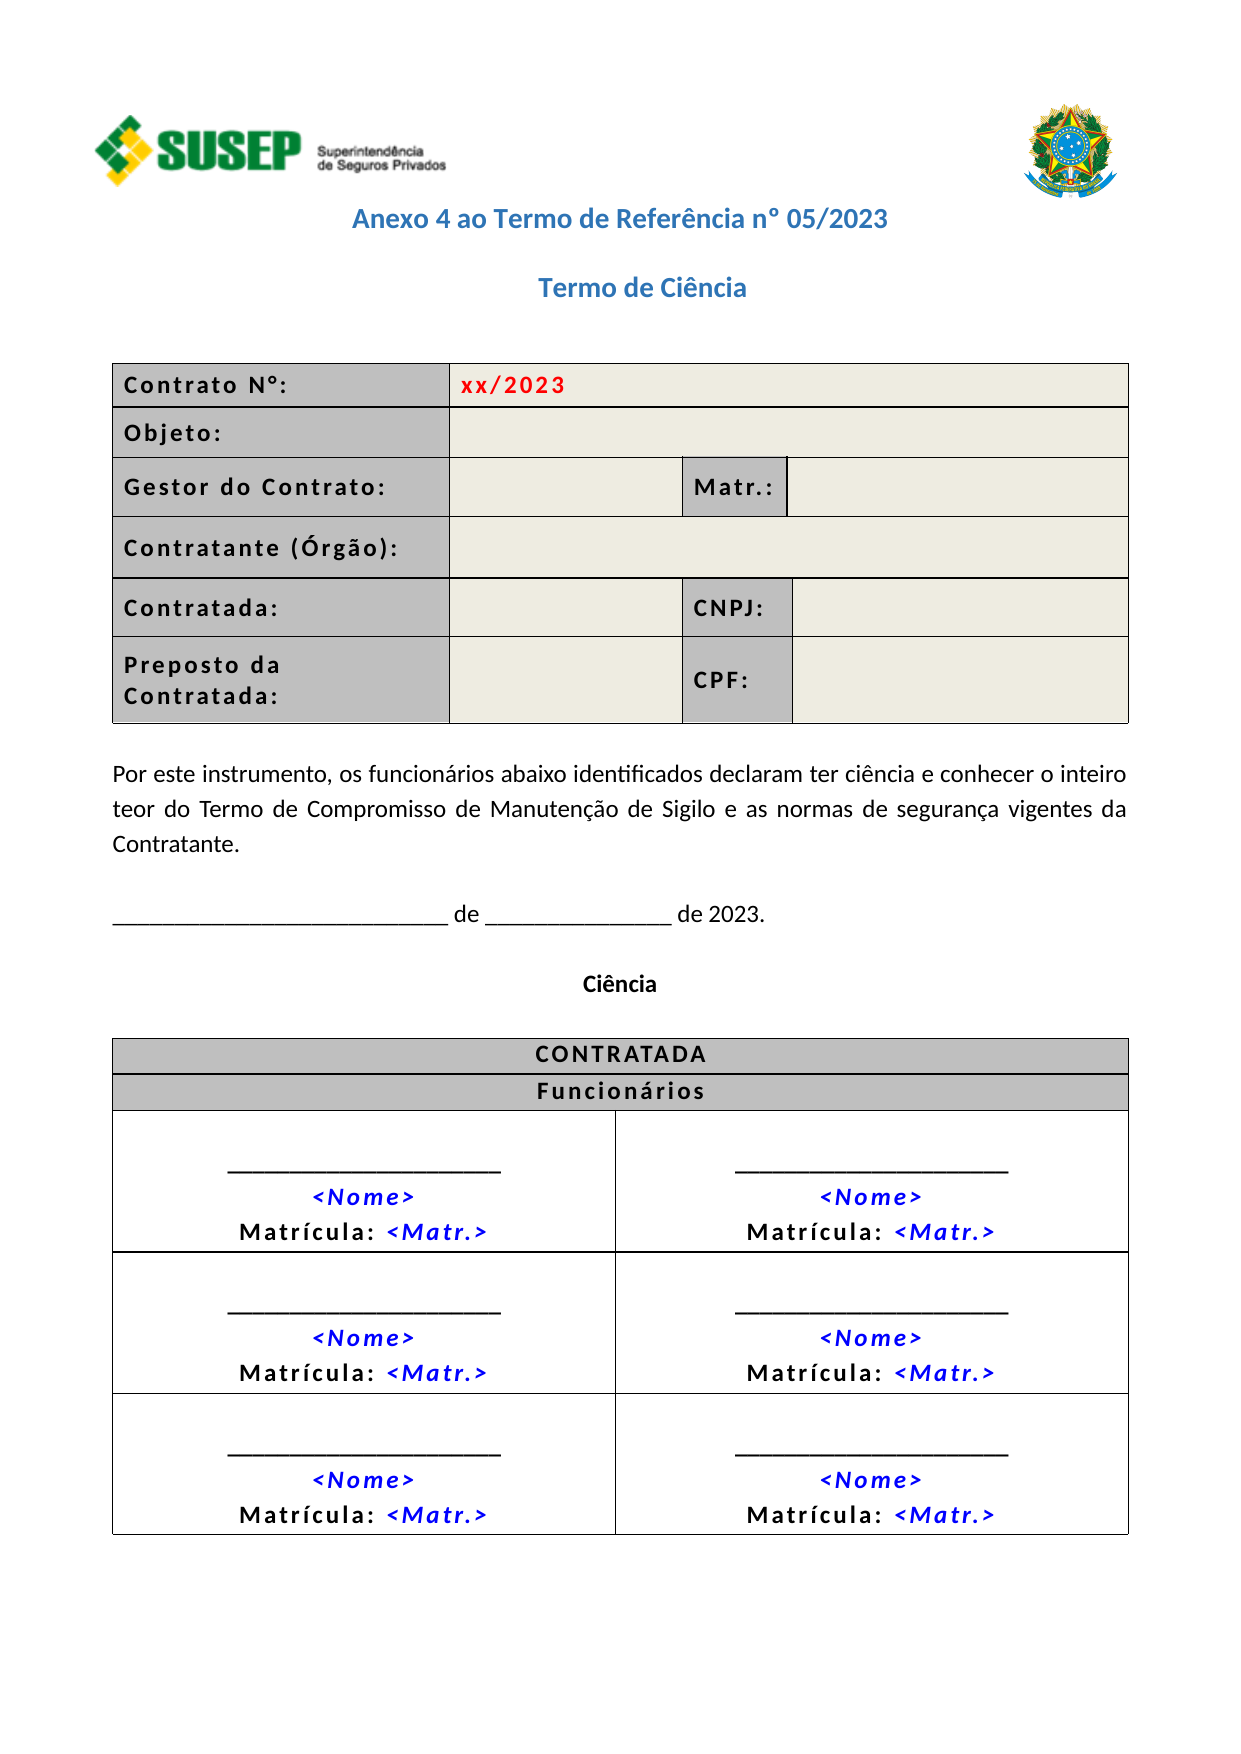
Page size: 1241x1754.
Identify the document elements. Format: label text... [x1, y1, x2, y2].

table_header xx/2023 [450, 364, 1128, 406]
subtitle Termo de Ciência [157, 269, 1128, 305]
table_cell Contratante (Órgão): [113, 517, 449, 577]
table_cell CNPJ: [683, 579, 792, 636]
table_cell ______________________ <Nome> Matrícula: <Matr.> [113, 1111, 615, 1251]
table_cell Contratada: [113, 579, 449, 636]
table_cell Preposto da Contratada: [113, 637, 449, 722]
table_header CONTRATADA [113, 1039, 1128, 1073]
picture [1020, 101, 1121, 201]
table_cell [450, 637, 682, 722]
table_cell [450, 458, 682, 516]
table_cell Matr.: [683, 458, 786, 516]
text Por este instrumento, os funcionários abaixo identificados declaram ter ciência e conhecer o inteiro teor do Termo de Compromisso de Manutenção de Sigilo e as normas de segurança vigentes da Contratante. [112, 758, 1128, 858]
table_cell Funcionários [113, 1075, 1128, 1110]
table_cell ______________________ <Nome> Matrícula: <Matr.> [616, 1253, 1128, 1392]
picture [94, 115, 447, 187]
text ___________________________ de _______________ de 2023. [112, 898, 1128, 928]
table_cell ______________________ <Nome> Matrícula: <Matr.> [616, 1111, 1128, 1251]
text Ciência [112, 968, 1128, 998]
table_cell ______________________ <Nome> Matrícula: <Matr.> [113, 1394, 615, 1534]
table_cell CPF: [683, 637, 792, 722]
table_cell [788, 458, 1128, 516]
table_cell [793, 579, 1128, 636]
table_cell Gestor do Contrato: [113, 458, 449, 516]
table_cell [793, 637, 1128, 722]
table_cell ______________________ <Nome> Matrícula: <Matr.> [113, 1253, 615, 1392]
table_header Contrato N°: [113, 364, 449, 406]
table_cell [450, 517, 1128, 577]
table_cell Objeto: [113, 408, 449, 456]
table_cell ______________________ <Nome> Matrícula: <Matr.> [616, 1394, 1128, 1534]
table_cell [450, 408, 1128, 456]
table_cell [450, 579, 682, 636]
